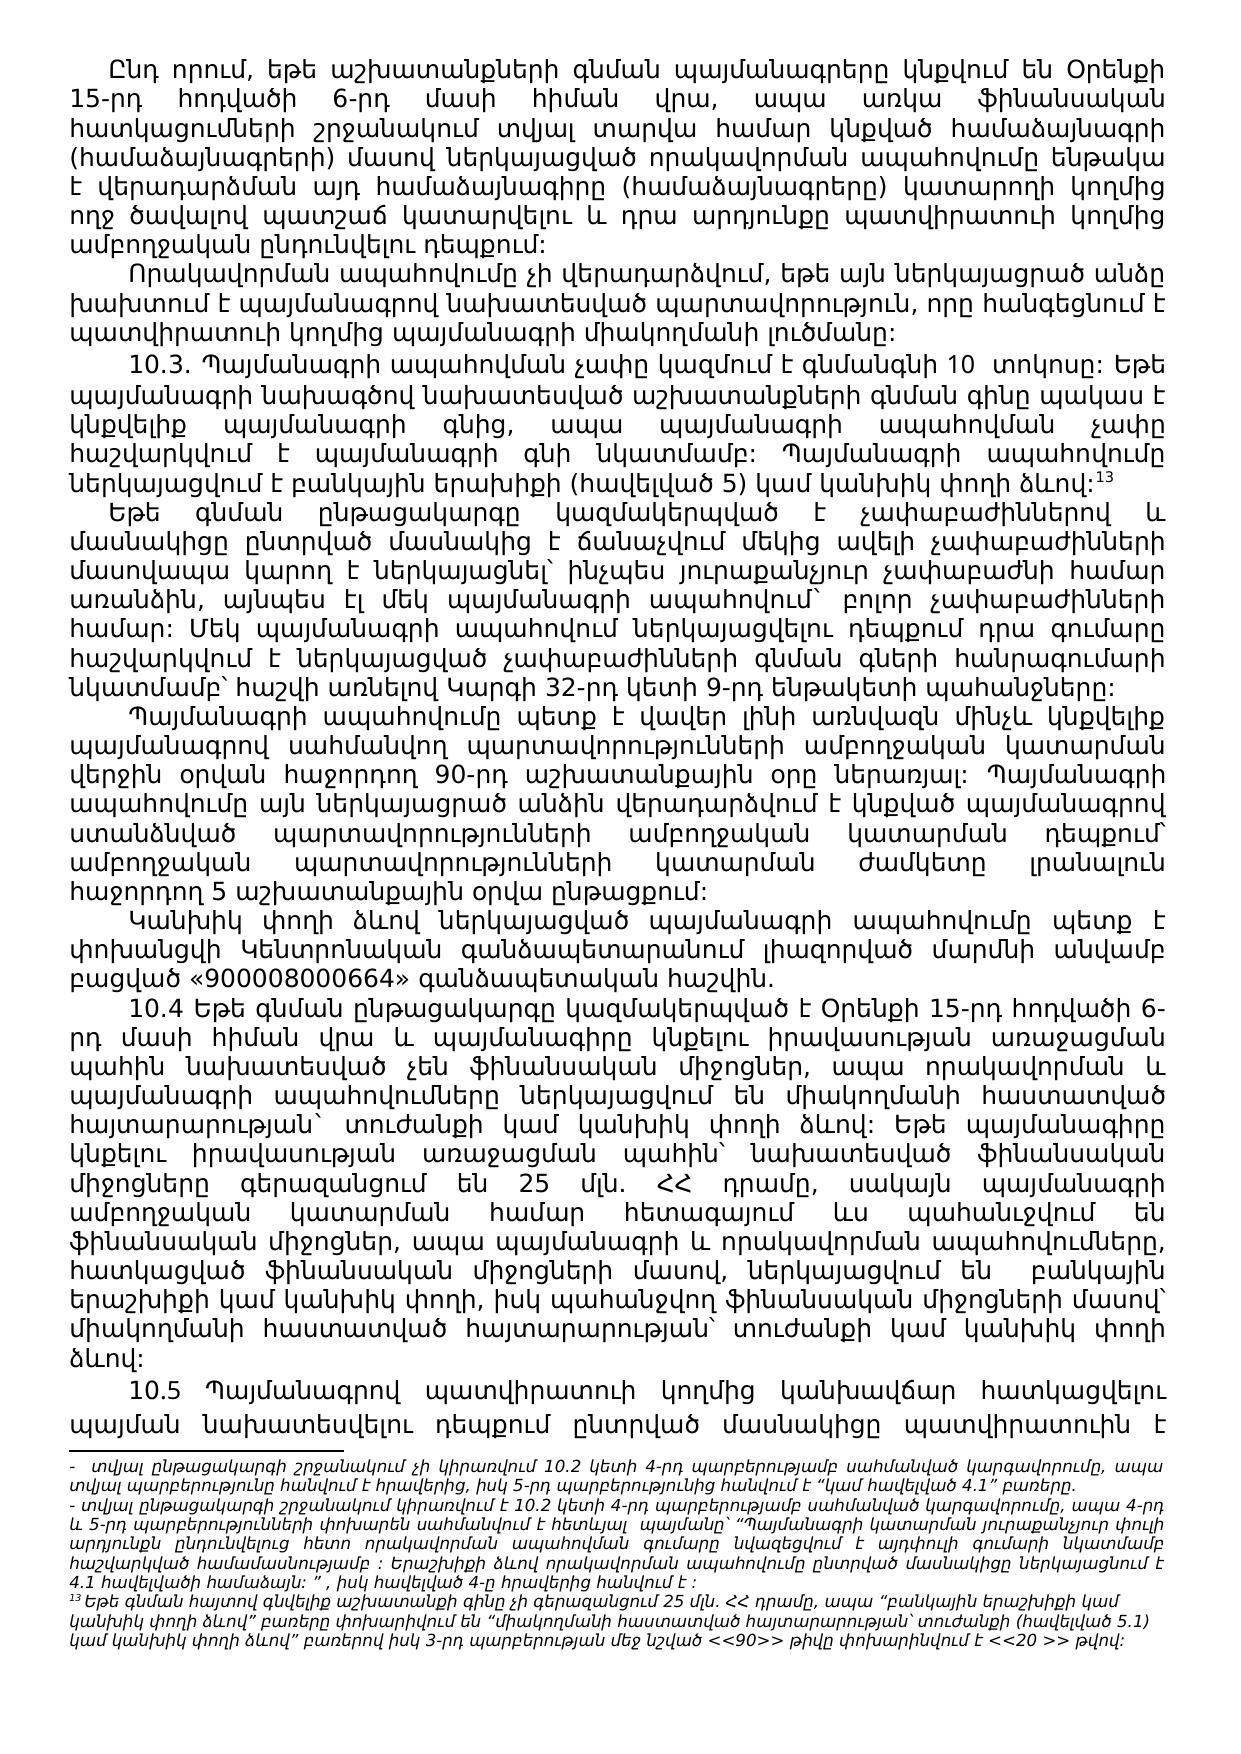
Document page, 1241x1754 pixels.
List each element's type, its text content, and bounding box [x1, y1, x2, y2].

text 10.4 Եթե գնման ընթացակարգը կազմակերպված է Օրենքի 15-րդ հոդվածի 6-րդ մասի հիման վրա և պայմանագիրը կնքելու իրավասության առաջացման պահին նախատեսված չեն ֆինանսական միջոցներ, ապա որակավորման և պայմանագրի ապահովումները ներկայացվում են միակողմանի հաստատված հայտարարության` տուժանքի կամ կանխիկ փողի ձևով: Եթե պայմանագիրը կնքելու իրավասության առաջացման պահին՝ նախատեսված ֆինանսական միջոցները գերազանցում են 25 մլն. ՀՀ դրամը, սակայն պայմանագրի ամբողջական կատարման համար հետագայում ևս պահանւջվում են ֆինանսական միջոցներ, ապա պայմանագրի և որակավորման ապահովումները, հատկացված ֆինանսական միջոցների մասով, ներկայացվում են բանկային երաշխիքի կամ կանխիկ փողի, իսկ պահանջվող ֆինանսական միջոցների մասով՝ միակողմանի հաստատված հայտարարության՝ տուժանքի կամ կանխիկ փողի ձևով: [69, 994, 1167, 1373]
text Որակավորման ապահովումը չի վերադարձվում, եթե այն ներկայացրած անձը խախտում է պայմանագրով նախատեսված պարտավորություն, որը հանգեցնում է պատվիրատուի կողմից պայմանագրի միակողմանի լուծմանը: [69, 260, 1167, 347]
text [69, 1373, 1167, 1441]
text Եթե գնման ընթացակարգը կազմակերպված է չափաբաժիններով և մասնակիցը ընտրված մասնակից է ճանաչվում մեկից ավելի չափաբաժինների մասովապա կարող է ներկայացնել՝ ինչպես յուրաքանչյուր չափաբաժնի համար առանձին, այնպես էլ մեկ պայմանագրի ապահովում` բոլոր չափաբաժինների համար: Մեկ պայմանագրի ապահովում ներկայացվելու դեպքում դրա գումարը հաշվարկվում է ներկայացված չափաբաժինների գնման գների հանրագումարի նկատմամբ՝ հաշվի առնելով Կարգի 32-րդ կետի 9-րդ ենթակետի պահանջները: [69, 498, 1167, 702]
text 10.3. Պայմանագրի ապահովման չափը կազմում է գնմանգնի 10 տոկոսը: Եթե պայմանագրի նախագծով նախատեսված աշխատանքների գնման գինը պակաս է կնքվելիք պայմանագրի գնից, ապա պայմանագրի ապահովման չափը հաշվարկվում է պայմանագրի գնի նկատմամբ: Պայմանագրի ապահովումը ներկայացվում է բանկային երախիքի (հավելված 5) կամ կանխիկ փողի ձևով:13 [69, 347, 1167, 498]
text Պայմանագրի ապահովումը պետք է վավեր լինի առնվազն մինչև կնքվելիք պայմանագրով սահմանվող պարտավորությունների ամբողջական կատարման վերջին օրվան հաջորդող 90-րդ աշխատանքային օրը ներառյալ: Պայմանագրի ապահովումը այն ներկայացրած անձին վերադարձվում է կնքված պայմանագրով ստանձնված պարտավորությունների ամբողջական կատարման դեպքում՝ ամբողջական պարտավորությունների կատարման ժամկետը լրանալուն հաջորդող 5 աշխատանքային օրվա ընթացքում: [69, 702, 1167, 906]
text Կանխիկ փողի ձևով ներկայացված պայմանագրի ապահովումը պետք է փոխանցվի Կենտրոնական գանձապետարանում լիազորված մարմնի անվամբ բացված «900008000664» գանձապետական հաշվին. [69, 906, 1167, 994]
text Ընդ որում, եթե աշխատանքների գնման պայմանագրերը կնքվում են Օրենքի 15-րդ հոդվածի 6-րդ մասի հիման վրա, ապա առկա ֆինանսական հատկացումների շրջանակում տվյալ տարվա համար կնքված համաձայնագրի (համաձայնագրերի) մասով ներկայացված որակավորման ապահովումը ենթակա է վերադարձման այդ համաձայնագիրը (համաձայնագրերը) կատարողի կողմից ողջ ծավալով պատշաճ կատարվելու և դրա արդյունքը պատվիրատուի կողմից ամբողջական ընդունվելու դեպքում: [69, 56, 1167, 260]
